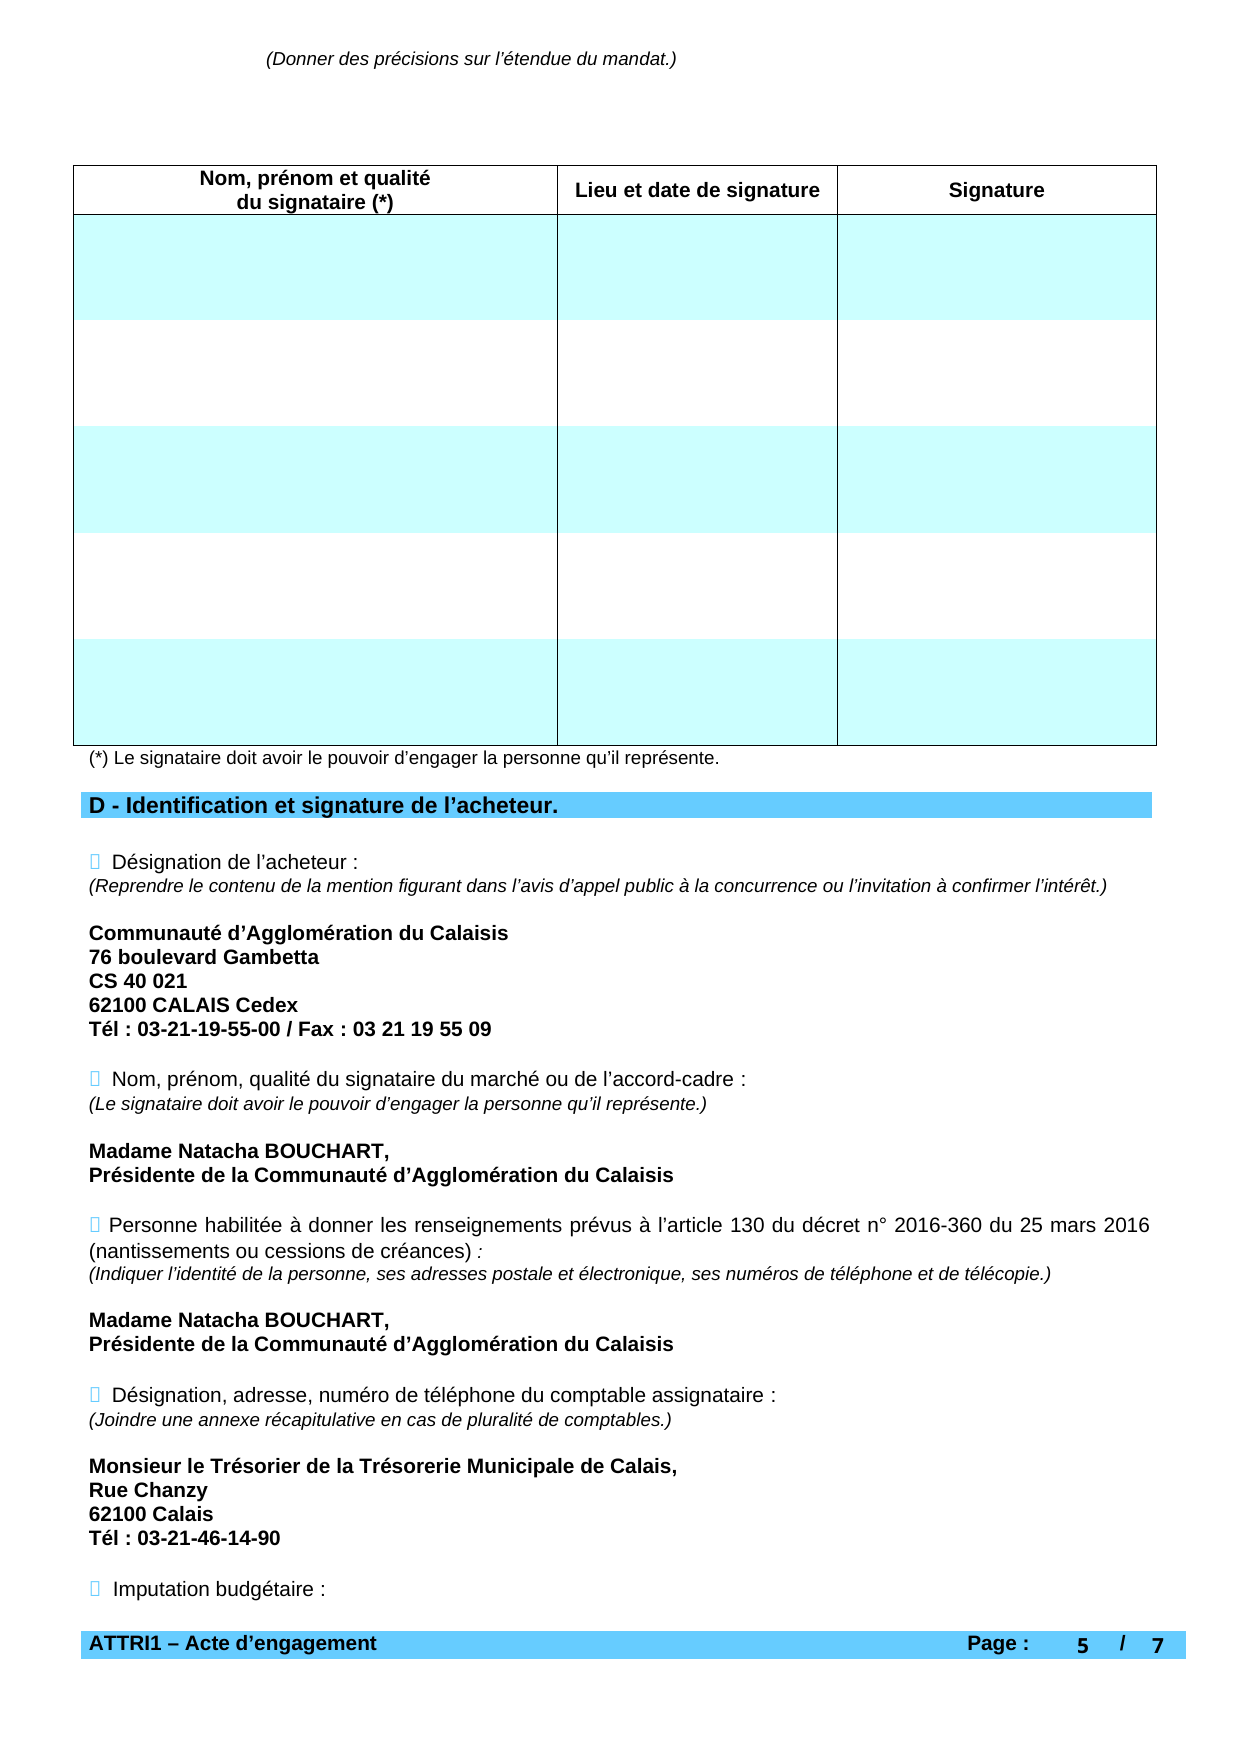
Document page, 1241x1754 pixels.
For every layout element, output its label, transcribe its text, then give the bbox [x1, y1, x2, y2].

text (Joindre une annexe récapitulative en cas de pluralité de comptables.) [89, 1408, 1152, 1430]
table_header Lieu et date de signature [558, 166, 837, 214]
table_cell [838, 639, 1156, 745]
table_cell [74, 426, 557, 533]
table_header Signature [838, 166, 1156, 214]
table_cell [558, 639, 837, 745]
text Monsieur le Trésorier de la Trésorerie Municipale de Calais, [89, 1454, 1152, 1478]
text CS 40 021 [89, 969, 1152, 993]
text Madame Natacha BOUCHART, [89, 1138, 1152, 1162]
text (Indiquer l’identité de la personne, ses adresses postale et électronique, ses numéros de téléphone et de télécopie.) [89, 1263, 1152, 1284]
table_cell [838, 533, 1156, 639]
text (*) Le signataire doit avoir le pouvoir d’engager la personne qu’il représente. [89, 746, 1152, 768]
text (Donner des précisions sur l’étendue du mandat.) [118, 47, 1152, 69]
text Tél : 03-21-46-14-90 [89, 1526, 1152, 1550]
table_cell [838, 215, 1156, 320]
subtitle (Reprendre le contenu de la mention figurant dans l’avis d’appel public à la concurrence ou l’invitation à confirmer l’intérêt.) [89, 875, 1152, 897]
text  Personne habilitée à donner les renseignements prévus à l’article 130 du décret n° 2016-360 du 25 mars 2016 (nantissements ou cessions de créances) : [89, 1210, 1152, 1263]
table_header Nom, prénom et qualité du signataire (*) [74, 166, 557, 214]
text (Le signataire doit avoir le pouvoir d’engager la personne qu’il représente.) [89, 1093, 1152, 1114]
table_cell [838, 320, 1156, 426]
text Madame Natacha BOUCHART, [89, 1308, 1152, 1332]
subtitle  Désignation de l’acheteur : [89, 847, 1152, 875]
text  Imputation budgétaire : [89, 1574, 1152, 1602]
table_cell [558, 215, 837, 320]
text Tél : 03-21-19-55-00 / Fax : 03 21 19 55 09 [89, 1017, 1152, 1041]
table_cell [558, 426, 837, 533]
text 62100 Calais [89, 1502, 1152, 1526]
table_cell [558, 533, 837, 639]
text  Désignation, adresse, numéro de téléphone du comptable assignataire : [89, 1380, 1152, 1408]
table_header D - Identification et signature de l’acheteur. [81, 792, 1152, 818]
table_cell [74, 320, 557, 426]
table_cell [74, 533, 557, 639]
text Présidente de la Communauté d’Agglomération du Calaisis [89, 1332, 1152, 1356]
text  Nom, prénom, qualité du signataire du marché ou de l’accord-cadre : [89, 1064, 1152, 1093]
text 62100 CALAIS Cedex [89, 993, 1152, 1017]
table_cell [74, 639, 557, 745]
text Présidente de la Communauté d’Agglomération du Calaisis [89, 1162, 1152, 1186]
text Communauté d’Agglomération du Calaisis [89, 921, 1152, 945]
text Rue Chanzy [89, 1478, 1152, 1502]
table_cell [74, 215, 557, 320]
table_cell [558, 320, 837, 426]
table_cell [838, 426, 1156, 533]
text 76 boulevard Gambetta [89, 945, 1152, 969]
